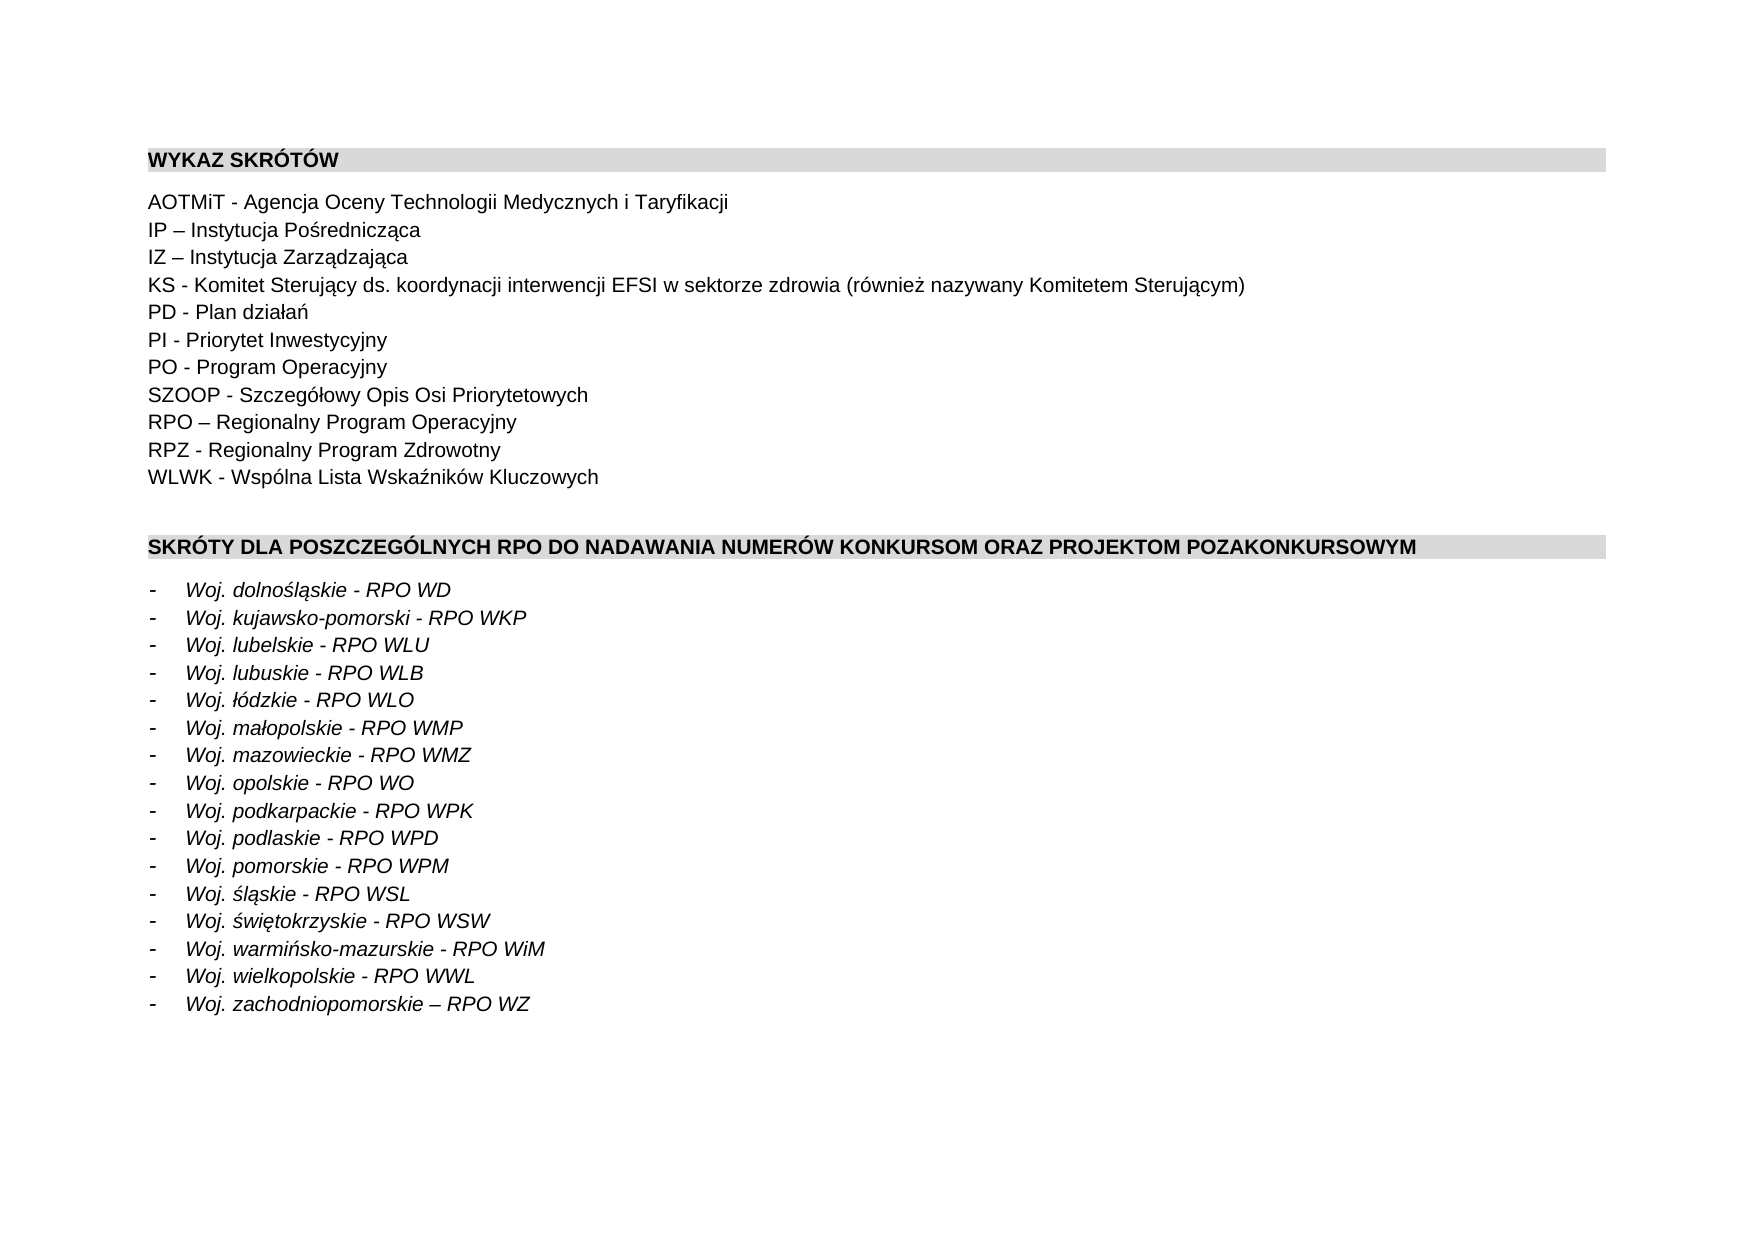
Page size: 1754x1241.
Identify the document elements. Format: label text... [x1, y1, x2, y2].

text RPO – Regionalny Program Operacyjny [148, 410, 1606, 434]
list Woj. dolnośląskie - RPO WD [148, 578, 1606, 602]
text SKRÓTY DLA POSZCZEGÓLNYCH RPO DO NADAWANIA NUMERÓW KONKURSOM ORAZ PROJEKTOM POZAKONKURSOWYM [148, 535, 1606, 559]
text IZ – Instytucja Zarządzająca [148, 245, 1606, 269]
list Woj. lubuskie - RPO WLB [148, 661, 1606, 684]
text RPZ - Regionalny Program Zdrowotny [148, 438, 1606, 462]
text IP – Instytucja Pośrednicząca [148, 218, 1606, 242]
list Woj. wielkopolskie - RPO WWL [148, 964, 1606, 988]
text PI - Priorytet Inwestycyjny [148, 328, 1606, 352]
list Woj. łódzkie - RPO WLO [148, 688, 1606, 712]
list Woj. warmińsko-mazurskie - RPO WiM [148, 937, 1606, 961]
list Woj. lubelskie - RPO WLU [148, 633, 1606, 657]
list Woj. zachodniopomorskie – RPO WZ [148, 992, 1606, 1016]
list Woj. mazowieckie - RPO WMZ [148, 743, 1606, 767]
list Woj. podkarpackie - RPO WPK [148, 798, 1606, 823]
text SZOOP - Szczegółowy Opis Osi Priorytetowych [148, 383, 1606, 407]
text WYKAZ SKRÓTÓW [148, 148, 1606, 172]
list Woj. opolskie - RPO WO [148, 771, 1606, 795]
text PO - Program Operacyjny [148, 355, 1606, 379]
text PD - Plan działań [148, 300, 1606, 324]
list Woj. pomorskie - RPO WPM [148, 854, 1606, 878]
list Woj. podlaskie - RPO WPD [148, 826, 1606, 850]
text AOTMiT - Agencja Oceny Technologii Medycznych i Taryfikacji [148, 190, 1606, 214]
list Woj. kujawsko-pomorski - RPO WKP [148, 605, 1606, 629]
text KS - Komitet Sterujący ds. koordynacji interwencji EFSI w sektorze zdrowia (również nazywany Komitetem Sterującym) [148, 273, 1606, 297]
list Woj. świętokrzyskie - RPO WSW [148, 909, 1606, 933]
list Woj. śląskie - RPO WSL [148, 881, 1606, 905]
list Woj. małopolskie - RPO WMP [148, 716, 1606, 740]
text WLWK - Wspólna Lista Wskaźników Kluczowych [148, 465, 1606, 489]
